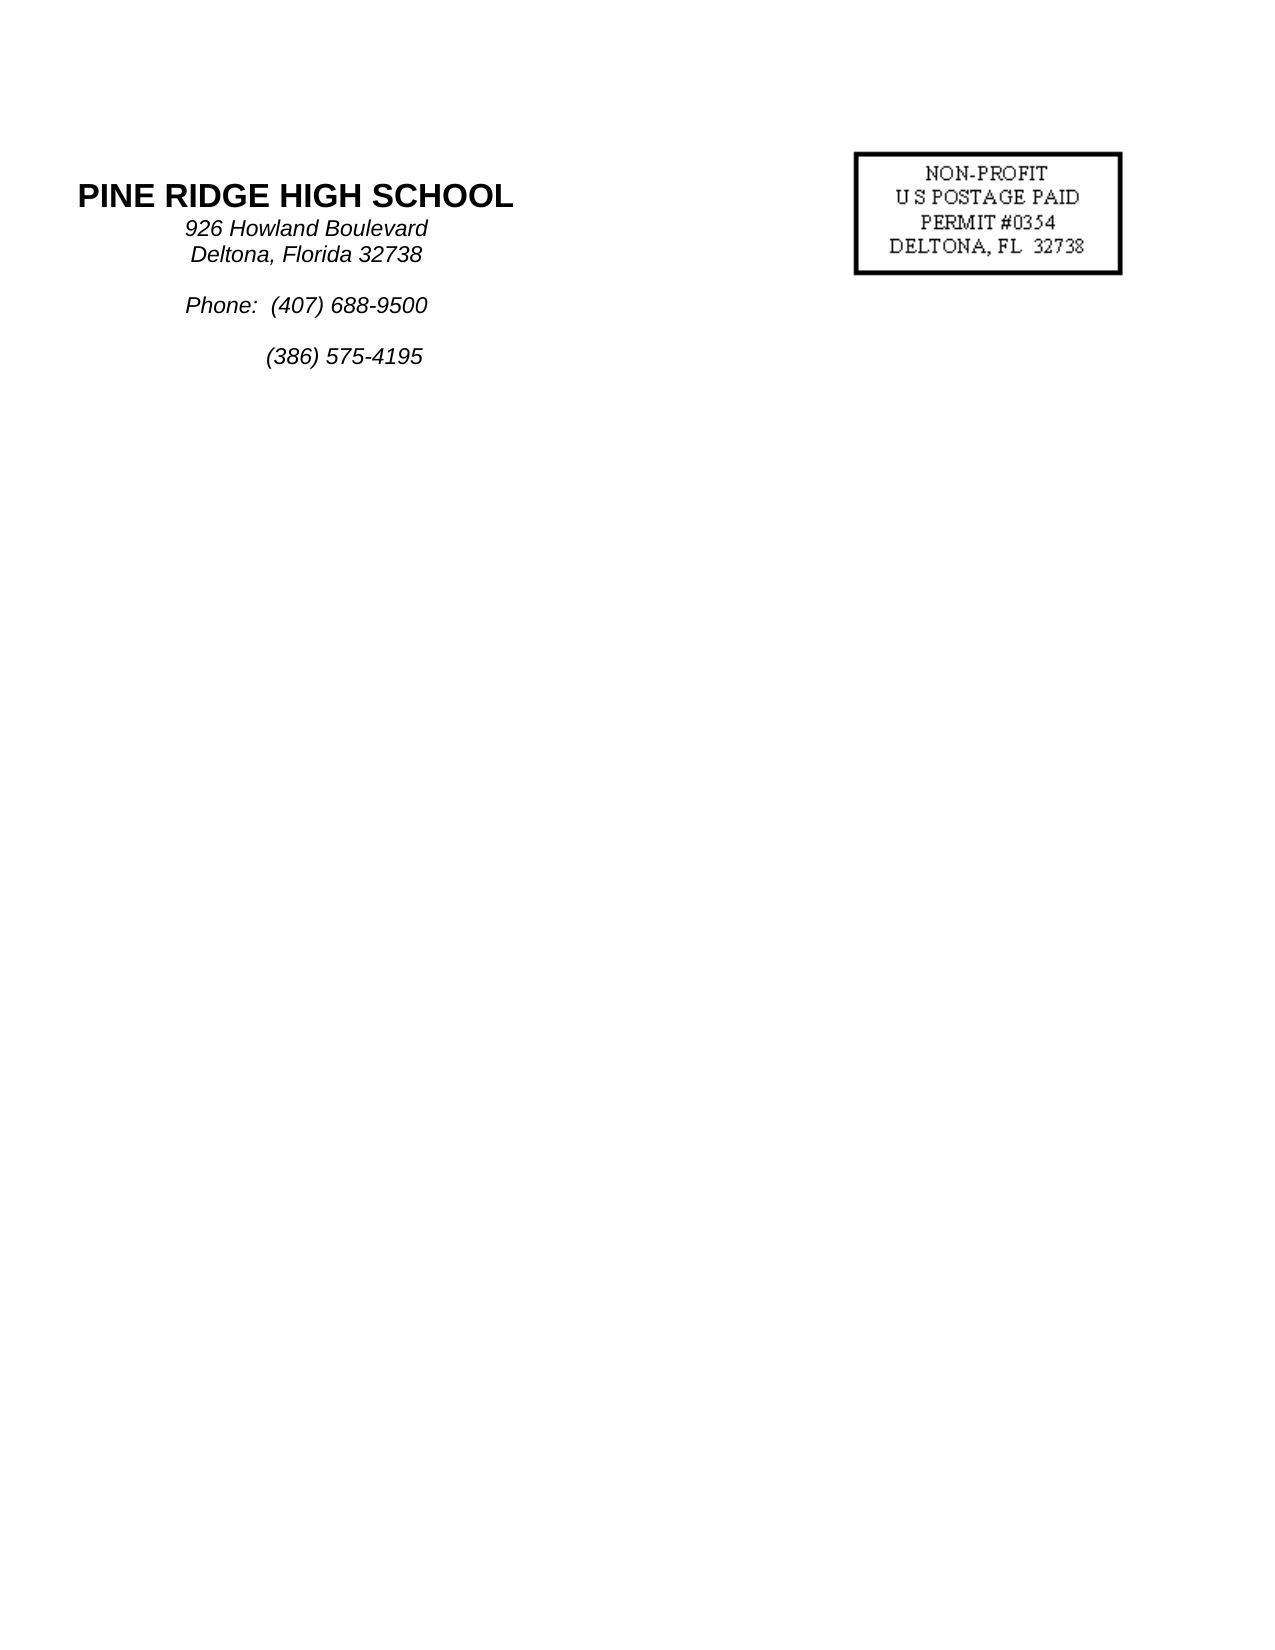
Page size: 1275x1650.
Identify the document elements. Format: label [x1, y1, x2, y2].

picture [851, 150, 1125, 277]
